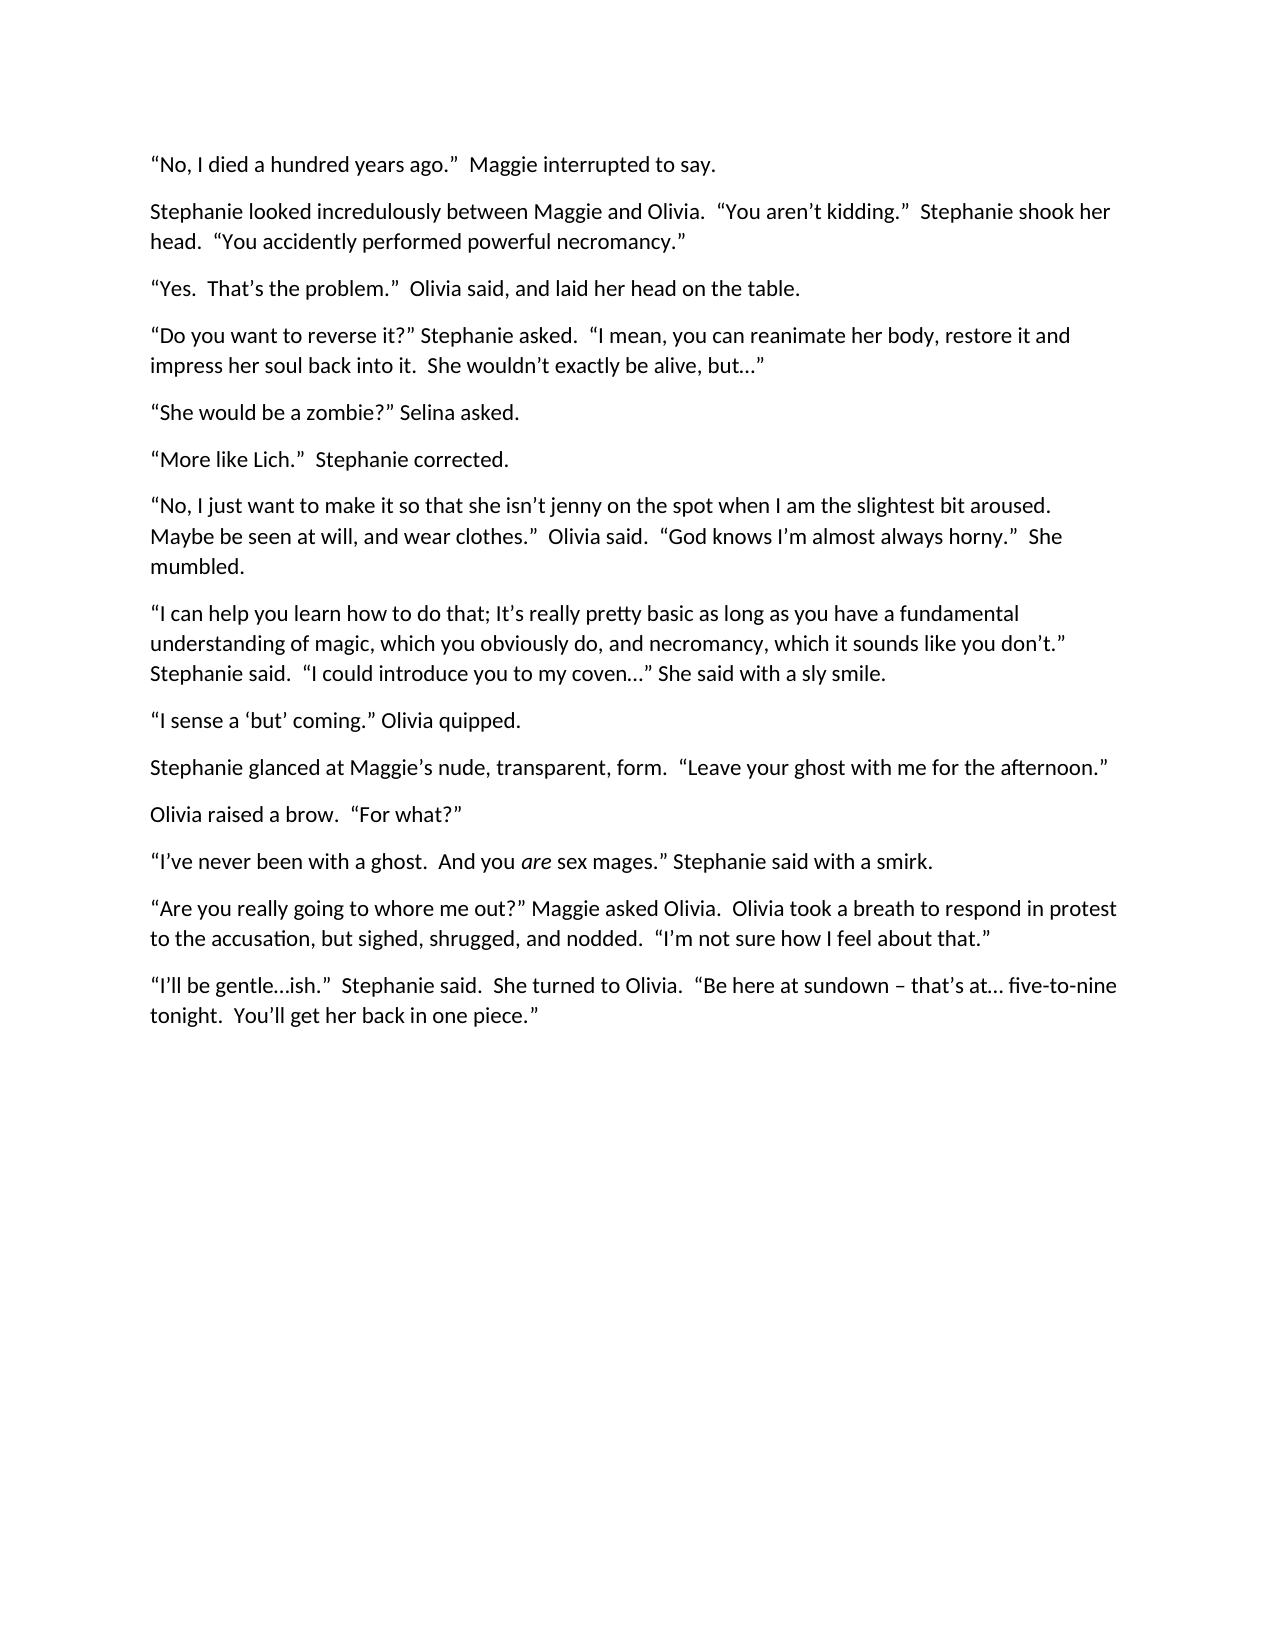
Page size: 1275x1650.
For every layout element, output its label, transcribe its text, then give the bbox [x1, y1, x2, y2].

text “I’ve never been with a ghost. And you are sex mages.” Stephanie said with a smirk. [150, 847, 1125, 875]
text “No, I just want to make it so that she isn’t jenny on the spot when I am the slightest bit aroused. Maybe be seen at will, and wear clothes.” Olivia said. “God knows I’m almost always horny.” She mumbled. [150, 492, 1125, 580]
text “She would be a zombie?” Selina asked. [150, 398, 1125, 426]
text “Do you want to reverse it?” Stephanie asked. “I mean, you can reanimate her body, restore it and impress her soul back into it. She wouldn’t exactly be alive, but…” [150, 321, 1125, 379]
text Stephanie looked incredulously between Maggie and Olivia. “You aren’t kidding.” Stephanie shook her head. “You accidently performed powerful necromancy.” [150, 197, 1125, 255]
text Olivia raised a brow. “For what?” [150, 800, 1125, 828]
text Stephanie glanced at Maggie’s nude, transparent, form. “Leave your ghost with me for the afternoon.” [150, 753, 1125, 781]
text “I sense a ‘but’ coming.” Olivia quipped. [150, 706, 1125, 734]
text “Yes. That’s the problem.” Olivia said, and laid her head on the table. [150, 274, 1125, 302]
text “Are you really going to whore me out?” Maggie asked Olivia. Olivia took a breath to respond in protest to the accusation, but sighed, shrugged, and nodded. “I’m not sure how I feel about that.” [150, 894, 1125, 952]
text “I’ll be gentle…ish.” Stephanie said. She turned to Olivia. “Be here at sundown – that’s at… five-to-nine tonight. You’ll get her back in one piece.” [150, 971, 1125, 1029]
text “I can help you learn how to do that; It’s really pretty basic as long as you have a fundamental understanding of magic, which you obviously do, and necromancy, which it sounds like you don’t.” Stephanie said. “I could introduce you to my coven…” She said with a sly smile. [150, 599, 1125, 687]
text “No, I died a hundred years ago.” Maggie interrupted to say. [150, 150, 1125, 178]
text “More like Lich.” Stephanie corrected. [150, 445, 1125, 473]
